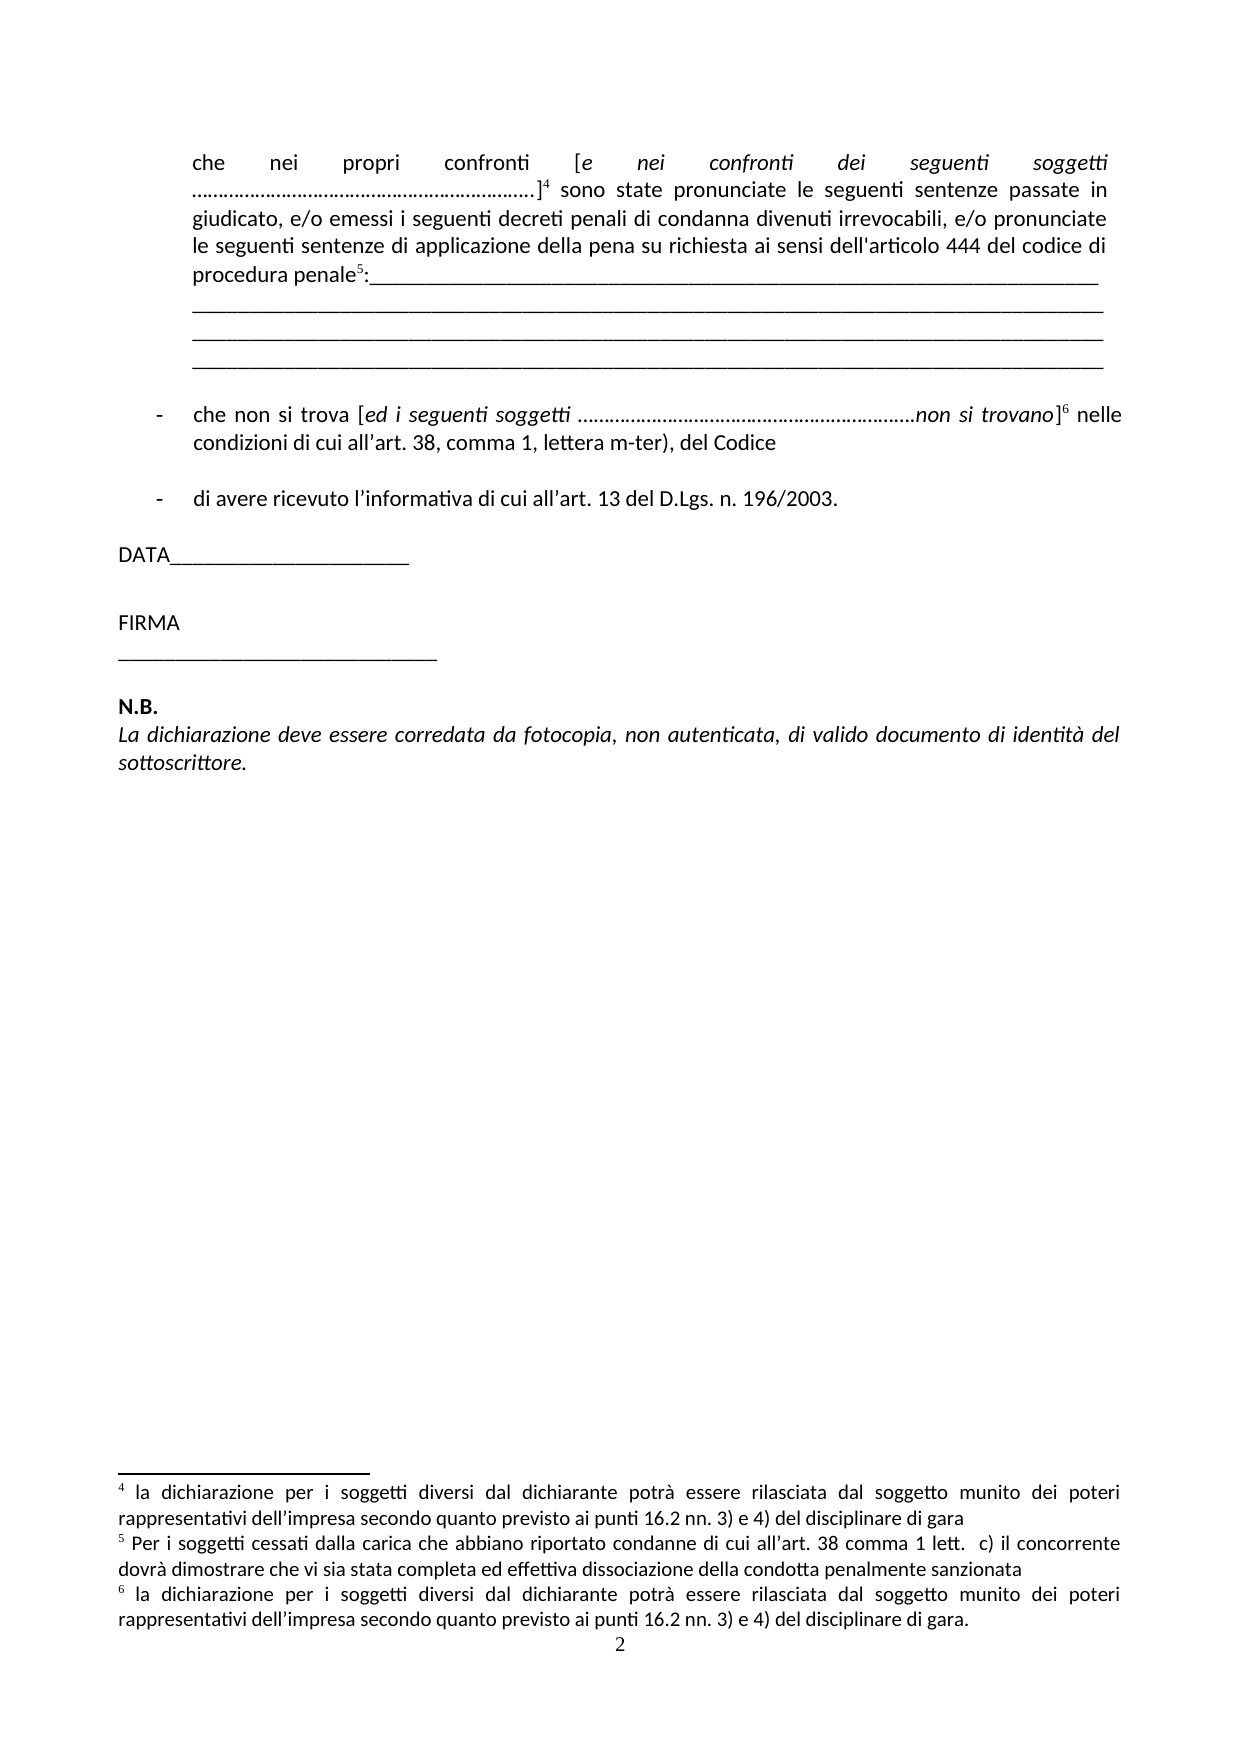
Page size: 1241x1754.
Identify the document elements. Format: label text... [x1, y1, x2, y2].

text La dichiarazione deve essere corredata da fotocopia, non autenticata, di valido documento di identità del sottoscrittore. [118, 721, 1122, 777]
text ________________________________________________________________________________________________________________________________________________________________ [192, 316, 1108, 372]
list di avere ricevuto l’informativa di cui all’art. 13 del D.Lgs. n. 196/2003. [156, 484, 1122, 512]
text ________________________________________________________________________________ [192, 288, 1108, 316]
text FIRMA [118, 608, 1122, 636]
text che nei propri confronti [e nei confronti dei seguenti soggetti ………………………………………………………..] sono state pronunciate le seguenti sentenze passate in giudicato, e/o emessi i seguenti decreti penali di condanna divenuti irrevocabili, e/o pronunciate le seguenti sentenze di applicazione della pena su richiesta ai sensi dell'articolo 444 del codice di procedura penale:________________________________________________________________ [192, 148, 1108, 288]
text ____________________________ [118, 636, 1122, 664]
list che non si trova [ed i seguenti soggetti ……………………………………………………….non si trovano] nelle condizioni di cui all’art. 38, comma 1, lettera m-ter), del Codice [156, 400, 1122, 456]
text DATA_____________________ [118, 540, 1122, 568]
text N.B. [118, 692, 1122, 721]
